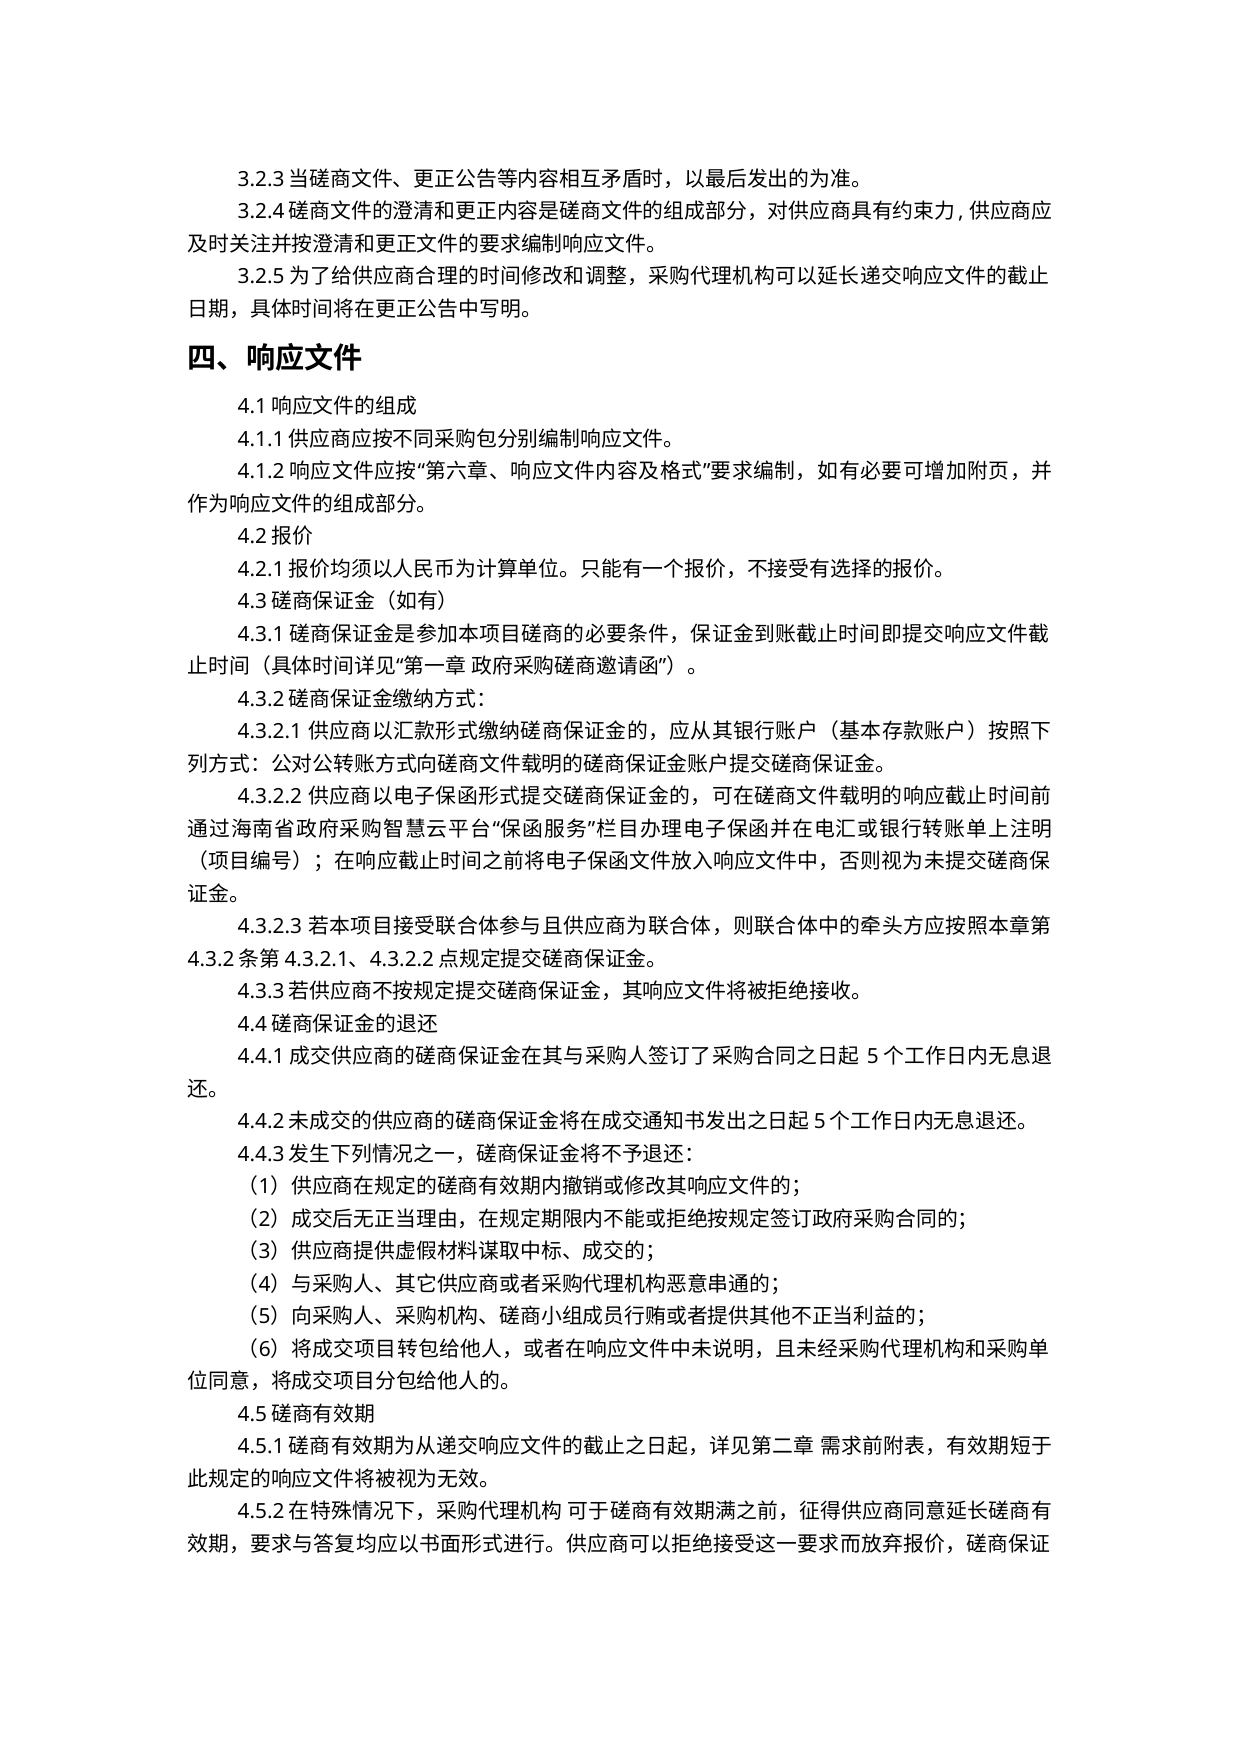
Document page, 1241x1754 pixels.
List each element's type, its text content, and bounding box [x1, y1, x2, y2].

text 4.2.1报价均须以人民币为计算单位。只能有一个报价，不接受有选择的报价。 [187, 552, 1053, 584]
text 4.4.1成交供应商的磋商保证金在其与采购人签订了采购合同之日起5个工作日内无息退还。 [187, 1039, 1053, 1104]
text （5）向采购人、采购机构、磋商小组成员行贿或者提供其他不正当利益的； [187, 1299, 1053, 1332]
text 3.2.4磋商文件的澄清和更正内容是磋商文件的组成部分，对供应商具有约束力, 供应商应及时关注并按澄清和更正文件的要求编制响应文件。 [187, 194, 1053, 259]
text （3）供应商提供虚假材料谋取中标、成交的； [187, 1234, 1053, 1267]
text 4.4磋商保证金的退还 [187, 1007, 1053, 1039]
text （1）供应商在规定的磋商有效期内撤销或修改其响应文件的； [187, 1169, 1053, 1202]
text 4.3.2.3 若本项目接受联合体参与且供应商为联合体，则联合体中的牵头方应按照本章第4.3.2条第4.3.2.1、4.3.2.2点规定提交磋商保证金。 [187, 909, 1053, 974]
text 4.1.2响应文件应按“第六章、响应文件内容及格式”要求编制，如有必要可增加附页，并作为响应文件的组成部分。 [187, 454, 1053, 519]
text 4.1.1供应商应按不同采购包分别编制响应文件。 [187, 422, 1053, 454]
text 4.2报价 [187, 519, 1053, 552]
text 4.3磋商保证金（如有） [187, 584, 1053, 617]
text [187, 1494, 1053, 1559]
text 4.5.1磋商有效期为从递交响应文件的截止之日起，详见第二章 需求前附表，有效期短于此规定的响应文件将被视为无效。 [187, 1429, 1053, 1494]
text 4.1响应文件的组成 [187, 389, 1053, 422]
text 4.3.2.1 供应商以汇款形式缴纳磋商保证金的，应从其银行账户（基本存款账户）按照下列方式：公对公转账方式向磋商文件载明的磋商保证金账户提交磋商保证金。 [187, 714, 1053, 779]
text 四、响应文件 [187, 324, 1053, 389]
text 3.2.5为了给供应商合理的时间修改和调整，采购代理机构可以延长递交响应文件的截止日期，具体时间将在更正公告中写明。 [187, 259, 1053, 324]
text 4.3.2磋商保证金缴纳方式： [187, 682, 1053, 714]
text 4.3.3若供应商不按规定提交磋商保证金，其响应文件将被拒绝接收。 [187, 974, 1053, 1007]
text 4.4.2未成交的供应商的磋商保证金将在成交通知书发出之日起5个工作日内无息退还。 [187, 1104, 1053, 1137]
text （2）成交后无正当理由，在规定期限内不能或拒绝按规定签订政府采购合同的； [187, 1202, 1053, 1234]
text 4.4.3发生下列情况之一，磋商保证金将不予退还： [187, 1137, 1053, 1169]
text 4.3.2.2 供应商以电子保函形式提交磋商保证金的，可在磋商文件载明的响应截止时间前通过海南省政府采购智慧云平台“保函服务”栏目办理电子保函并在电汇或银行转账单上注明（项目编号）；在响应截止时间之前将电子保函文件放入响应文件中，否则视为未提交磋商保证金。 [187, 779, 1053, 909]
text 4.5磋商有效期 [187, 1397, 1053, 1429]
text （6）将成交项目转包给他人，或者在响应文件中未说明，且未经采购代理机构和采购单位同意，将成交项目分包给他人的。 [187, 1332, 1053, 1397]
text 4.3.1磋商保证金是参加本项目磋商的必要条件，保证金到账截止时间即提交响应文件截止时间（具体时间详见“第一章 政府采购磋商邀请函”）。 [187, 617, 1053, 682]
text （4）与采购人、其它供应商或者采购代理机构恶意串通的； [187, 1267, 1053, 1299]
text 3.2.3当磋商文件、更正公告等内容相互矛盾时，以最后发出的为准。 [187, 162, 1053, 194]
